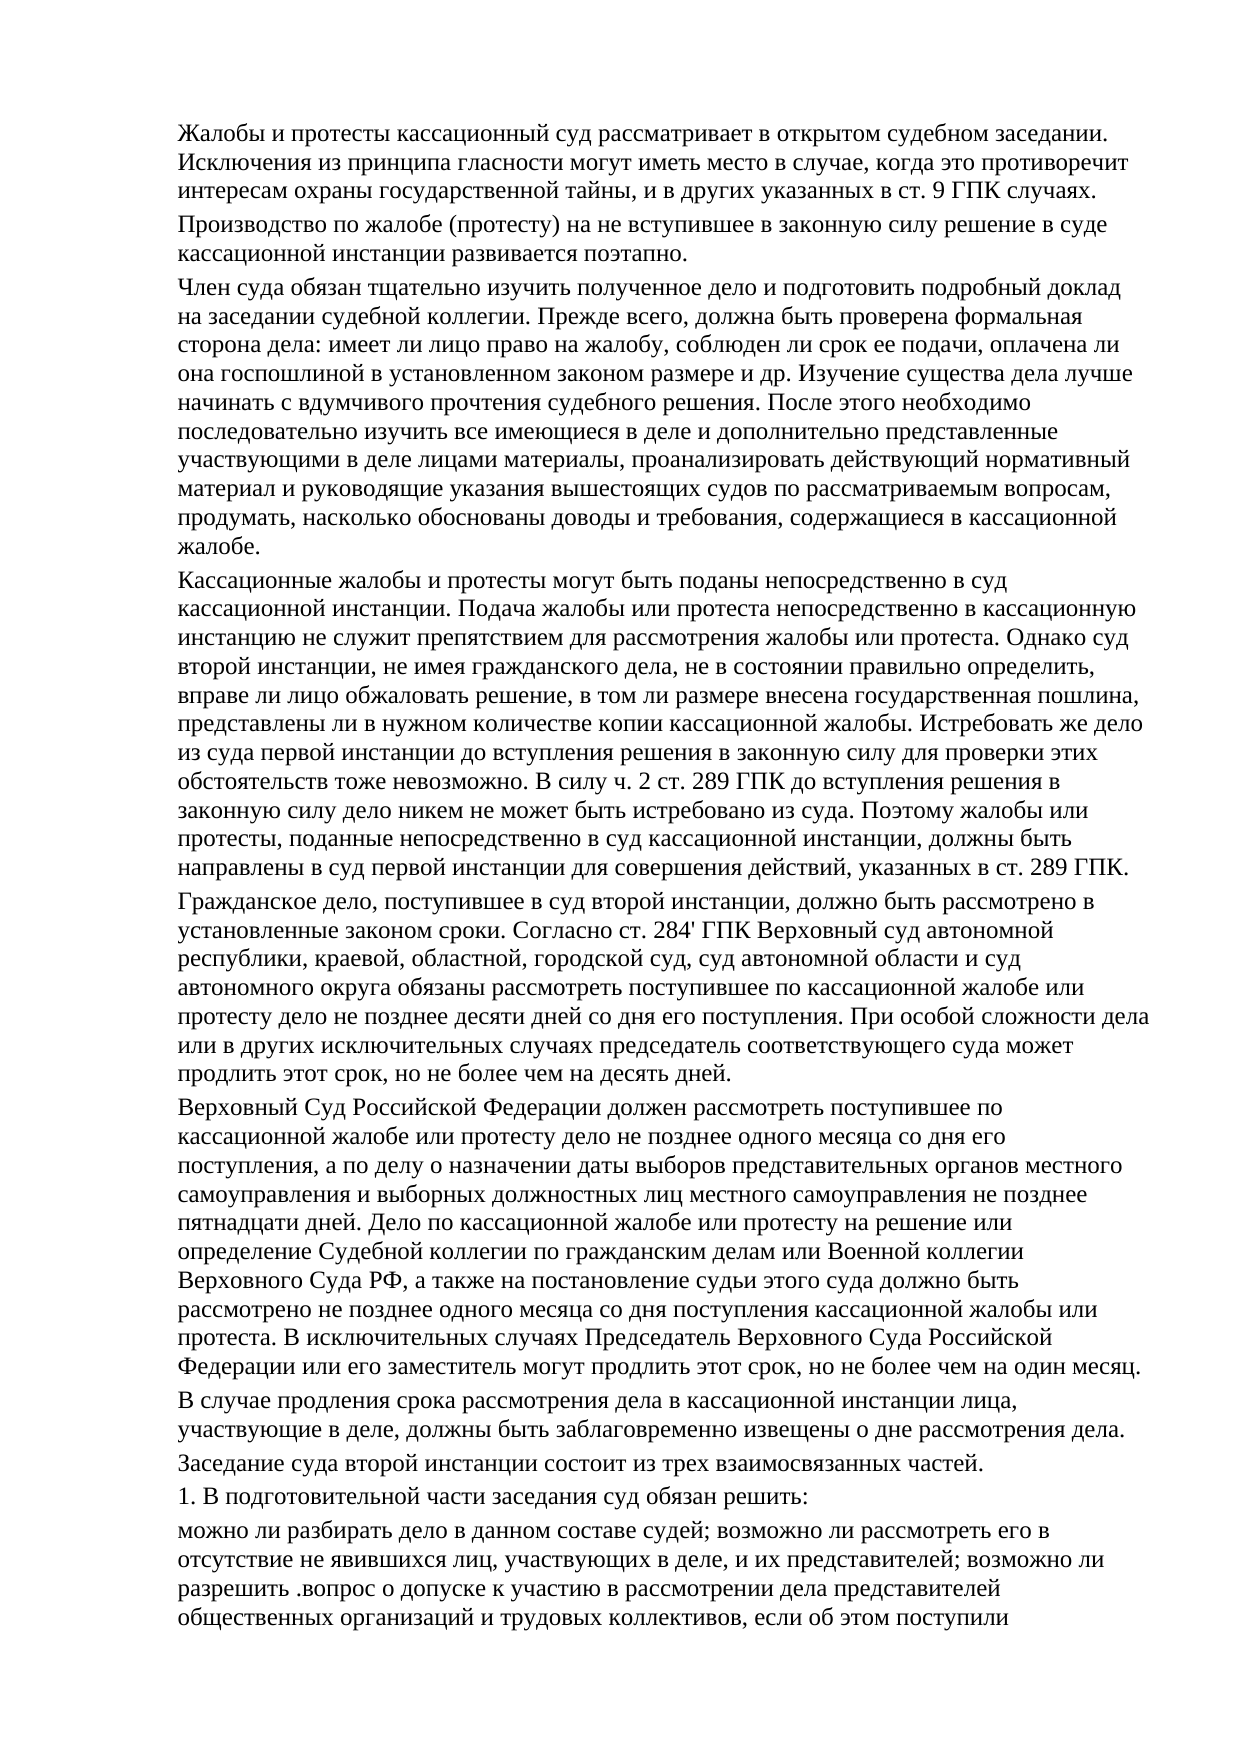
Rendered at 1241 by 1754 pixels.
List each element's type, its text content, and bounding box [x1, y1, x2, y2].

text Верховный Суд Российской Федерации должен рассмотреть поступившее по кассационной жалобе или протесту дело не позднее одного месяца со дня его поступления, а по делу о назначении даты выборов представительных органов местного самоуправления и выборных должностных лиц местного самоуправления не позднее пятнадцати дней. Дело по кассационной жалобе или протесту на решение или определение Судебной коллегии по гражданским делам или Военной коллегии Верховного Суда РФ, а также на постановление судьи этого суда должно быть рассмотрено не позднее одного месяца со дня поступления кассационной жалобы или протеста. В исключительных случаях Председатель Верховного Суда Российской Федерации или его заместитель могут продлить этот срок, но не более чем на один месяц. [177, 1092, 1152, 1380]
text Заседание суда второй инстанции состоит из трех взаимосвязанных частей. [177, 1448, 1152, 1476]
text Гражданское дело, поступившее в суд второй инстанции, должно быть рассмотрено в установленные законом сроки. Согласно ст. 284' ГПК Верховный суд автономной республики, краевой, областной, городской суд, суд автономной области и суд автономного округа обязаны рассмотреть поступившее по кассационной жалобе или протесту дело не позднее десяти дней со дня его поступления. При особой сложности дела или в других исключительных случаях председатель соответствующего суда может продлить этот срок, но не более чем на десять дней. [177, 886, 1152, 1087]
text 1. В подготовительной части заседания суд обязан решить: [177, 1481, 1152, 1510]
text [177, 1515, 1152, 1630]
text Жалобы и протесты кассационный суд рассматривает в открытом судебном заседании. Исключения из принципа гласности могут иметь место в случае, когда это противоречит интересам охраны государственной тайны, и в других указанных в ст. 9 ГПК случаях. [177, 118, 1152, 204]
text Член суда обязан тщательно изучить полученное дело и подготовить подробный доклад на заседании судебной коллегии. Прежде всего, должна быть проверена формальная сторона дела: имеет ли лицо право на жалобу, соблюден ли срок ее подачи, оплачена ли она госпошлиной в установленном законом размере и др. Изучение существа дела лучше начинать с вдумчивого прочтения судебного решения. После этого необходимо последовательно изучить все имеющиеся в деле и дополнительно представленные участвующими в деле лицами материалы, проанализировать действующий нормативный материал и руководящие указания вышестоящих судов по рассматриваемым вопросам, продумать, насколько обоснованы доводы и требования, содержащиеся в кассационной жалобе. [177, 272, 1152, 559]
text Кассационные жалобы и протесты могут быть поданы непосредственно в суд кассационной инстанции. Подача жалобы или протеста непосредственно в кассационную инстанцию не служит препятствием для рассмотрения жалобы или протеста. Однако суд второй инстанции, не имея гражданского дела, не в состоянии правильно определить, вправе ли лицо обжаловать решение, в том ли размере внесена государственная пошлина, представлены ли в нужном количестве копии кассационной жалобы. Истребовать же дело из суда первой инстанции до вступления решения в законную силу для проверки этих обстоятельств тоже невозможно. В силу ч. 2 ст. 289 ГПК до вступления решения в законную силу дело никем не может быть истребовано из суда. Поэтому жалобы или протесты, поданные непосредственно в суд кассационной инстанции, должны быть направлены в суд первой инстанции для совершения действий, указанных в ст. 289 ГПК. [177, 565, 1152, 881]
text Производство по жалобе (протесту) на не вступившее в законную силу решение в суде кассационной инстанции развивается поэтапно. [177, 209, 1152, 267]
text В случае продления срока рассмотрения дела в кассационной инстанции лица, участвующие в деле, должны быть заблаговременно извещены о дне рассмотрения дела. [177, 1385, 1152, 1442]
